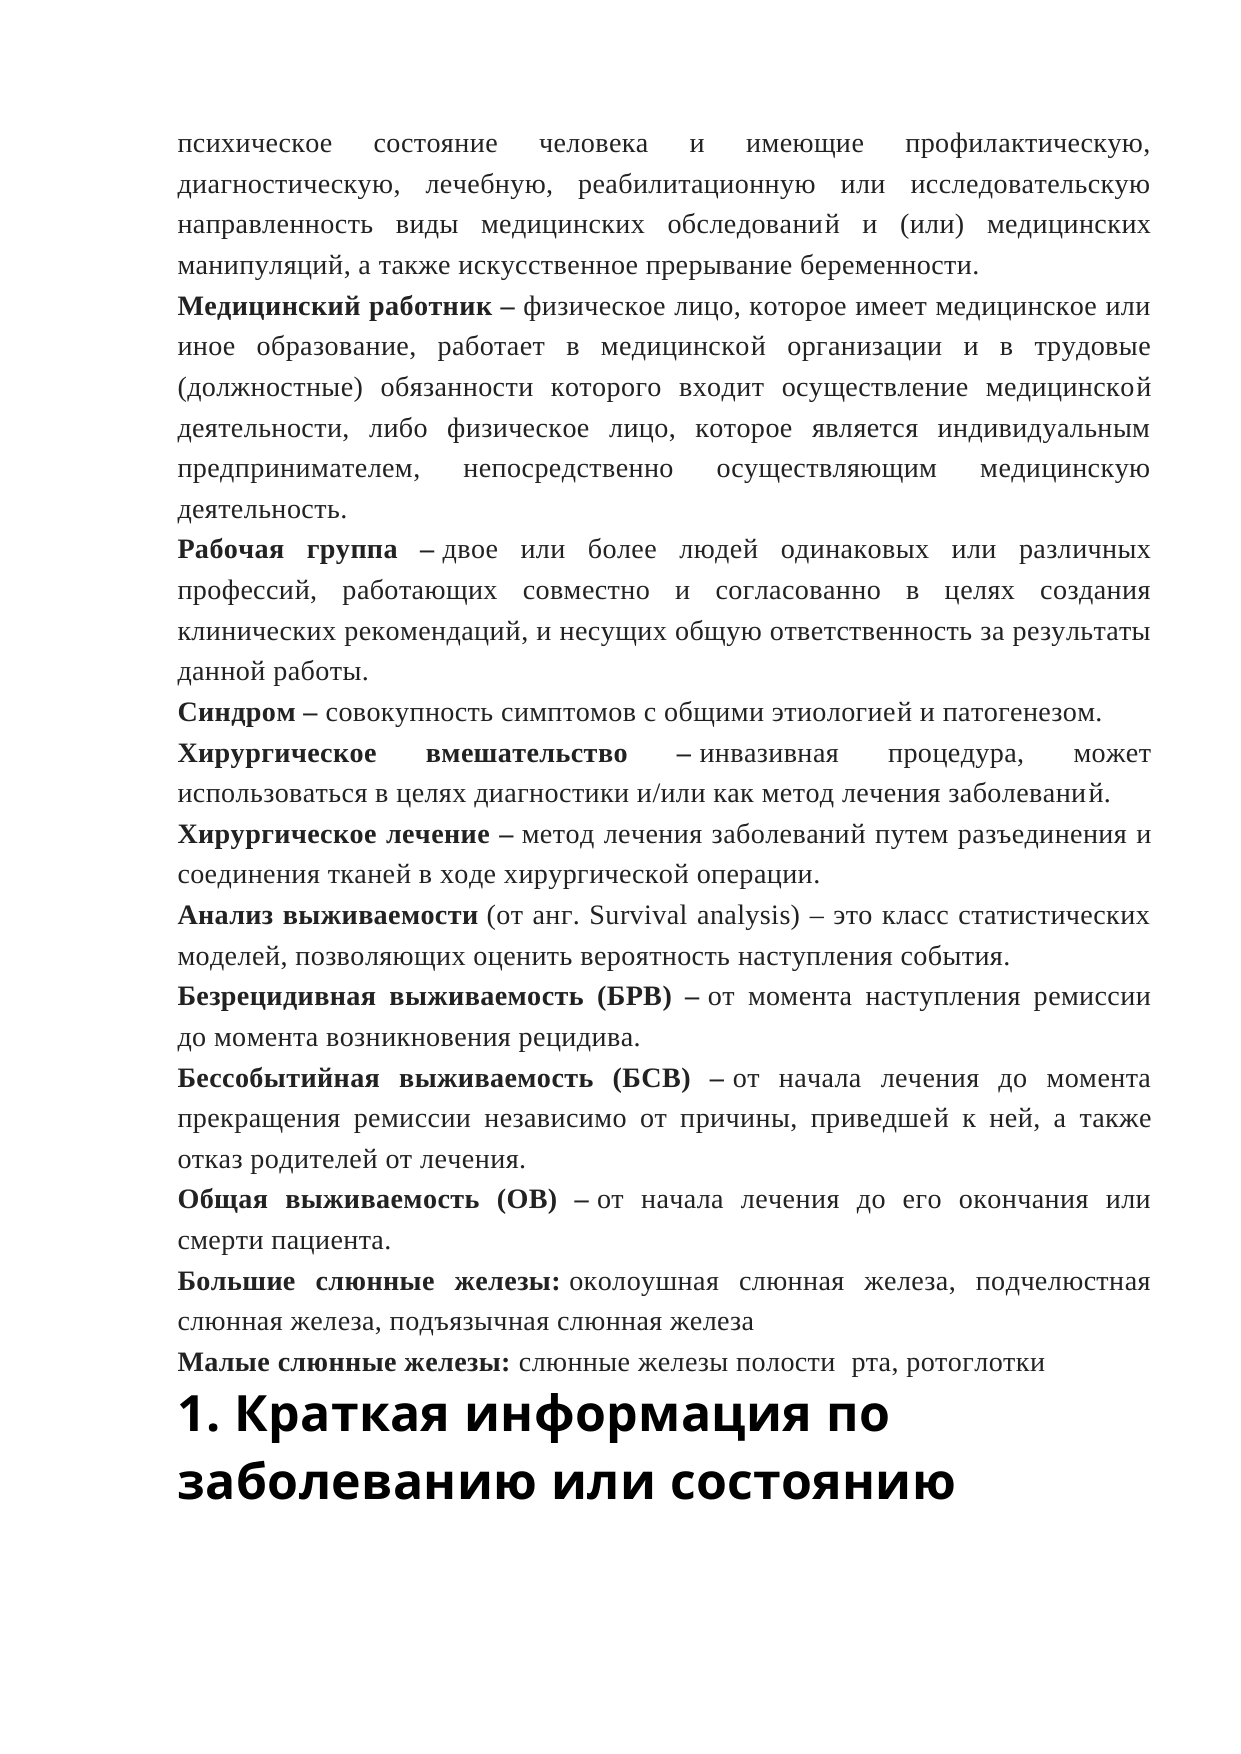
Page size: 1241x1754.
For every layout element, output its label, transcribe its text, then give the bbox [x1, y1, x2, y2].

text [177, 118, 1152, 281]
text Малые слюнные железы: слюнные железы полости рта, ротоглотки [177, 1337, 1152, 1377]
text Большие слюнные железы: околоушная слюнная железа, подчелюстная слюнная железа, подъязычная слюнная железа [177, 1256, 1152, 1337]
text Хирургическое лечение – метод лечения заболеваний путем разъединения и соединения тканей в ходе хирургической операции. [177, 809, 1152, 890]
text Синдром – совокупность симптомов с общими этиологией и патогенезом. [177, 687, 1152, 727]
text Хирургическое вмешательство – инвазивная процедура, может использоваться в целях диагностики и/или как метод лечения заболеваний. [177, 727, 1152, 809]
text Медицинский работник – физическое лицо, которое имеет медицинское или иное образование, работает в медицинской организации и в трудовые (должностные) обязанности которого входит осуществление медицинской деятельности, либо физическое лицо, которое является индивидуальным предпринимателем, непосредственно осуществляющим медицинскую деятельность. [177, 281, 1152, 524]
text Анализ выживаемости (от анг. Survival analysis) – это класс статистических моделей, позволяющих оценить вероятность наступления события. [177, 890, 1152, 971]
text Рабочая группа – двое или более людей одинаковых или различных профессий, работающих совместно и согласованно в целях создания клинических рекомендаций, и несущих общую ответственность за результаты данной работы. [177, 524, 1152, 687]
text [177, 1377, 1152, 1514]
text Общая выживаемость (ОВ) – от начала лечения до его окончания или смерти пациента. [177, 1174, 1152, 1256]
text Безрецидивная выживаемость (БРВ) – от момента наступления ремиссии до момента возникновения рецидива. [177, 971, 1152, 1052]
text Бессобытийная выживаемость (БСВ) – от начала лечения до момента прекращения ремиссии независимо от причины, приведшей к ней, а также отказ родителей от лечения. [177, 1052, 1152, 1174]
